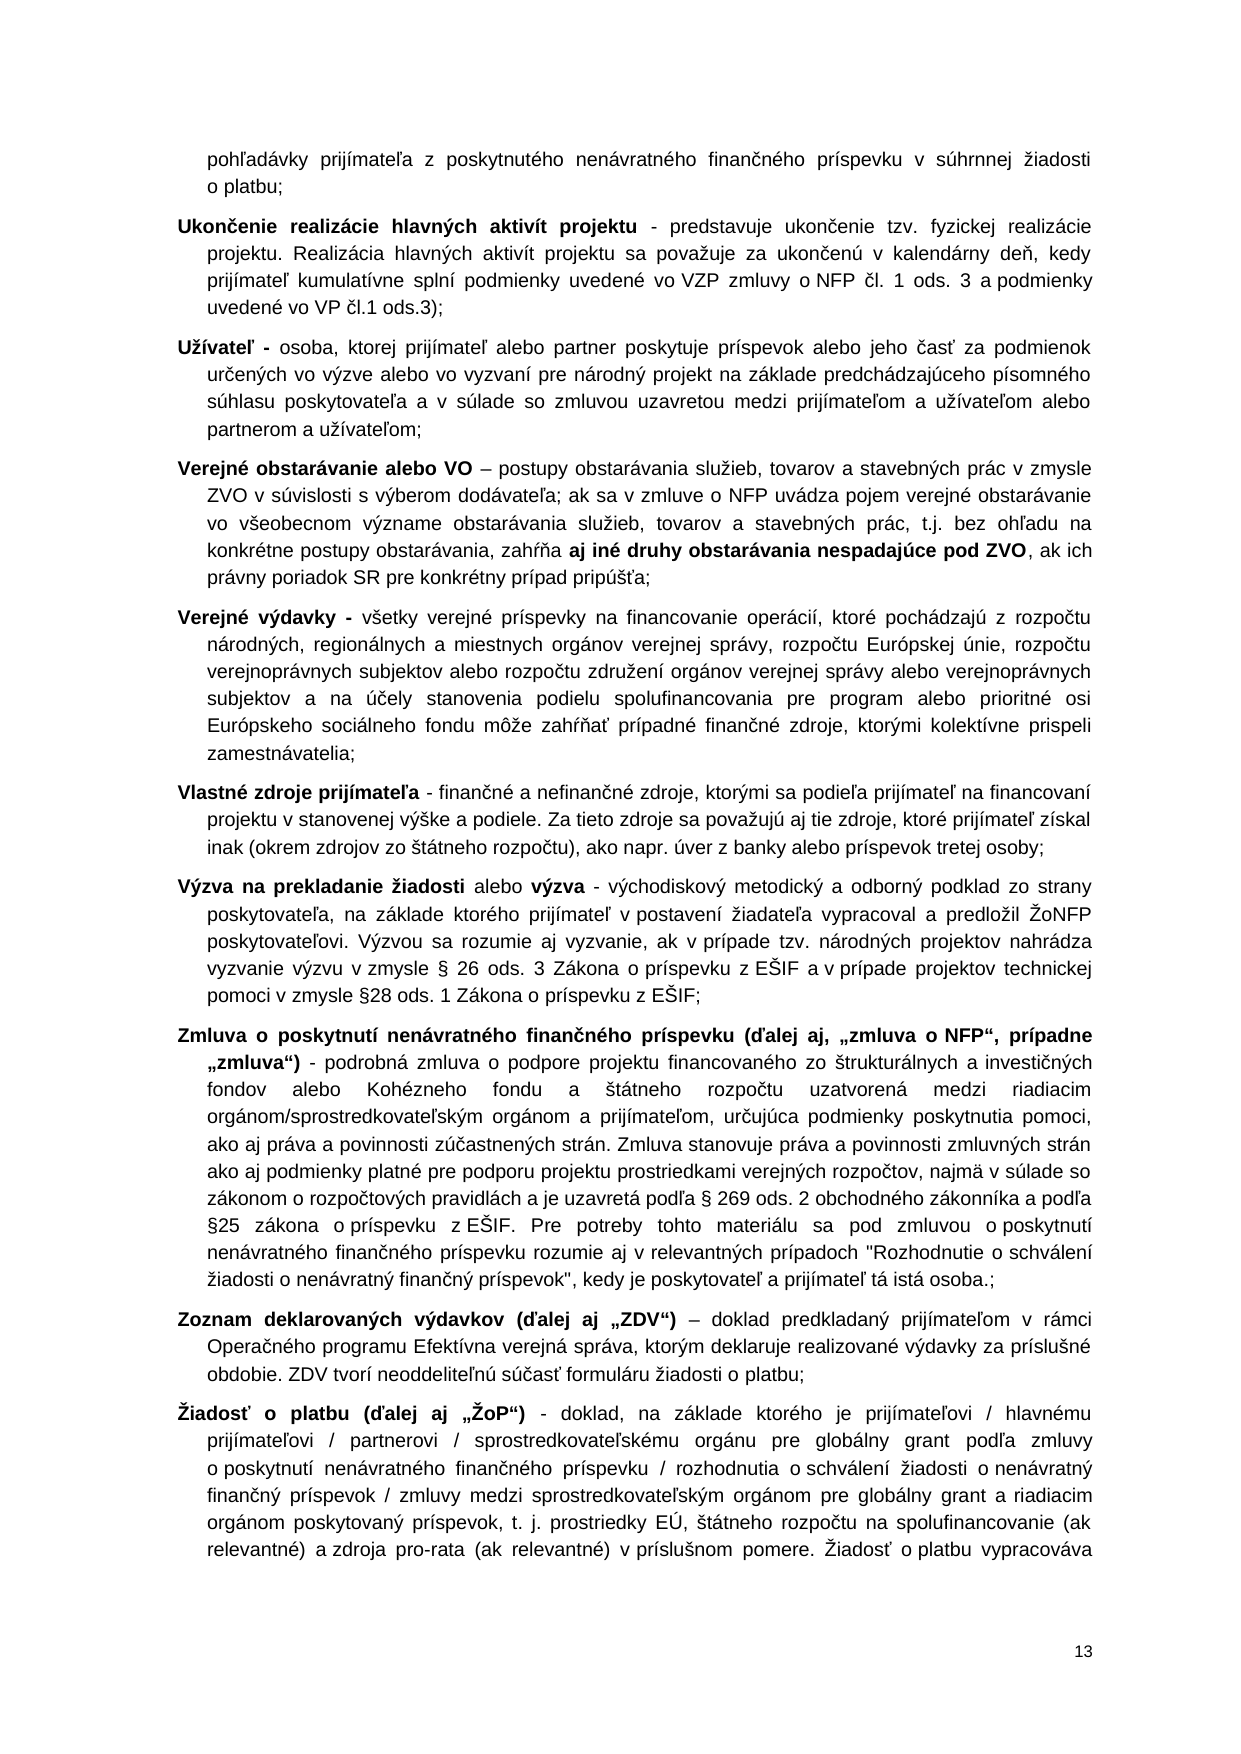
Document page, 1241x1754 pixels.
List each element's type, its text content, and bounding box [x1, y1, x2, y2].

text Zmluva o poskytnutí nenávratného finančného príspevku (ďalej aj, „zmluva o NFP“, prípadne „zmluva“) - podrobná zmluva o podpore projektu financovaného zo štrukturálnych a investičných fondov alebo Kohézneho fondu a štátneho rozpočtu uzatvorená medzi riadiacim orgánom/sprostredkovateľským orgánom a prijímateľom, určujúca podmienky poskytnutia pomoci, ako aj práva a povinnosti zúčastnených strán. Zmluva stanovuje práva a povinnosti zmluvných strán ako aj podmienky platné pre podporu projektu prostriedkami verejných rozpočtov, najmä v súlade so zákonom o rozpočtových pravidlách a je uzavretá podľa § 269 ods. 2 obchodného zákonníka a podľa §25 zákona o príspevku z EŠIF. Pre potreby tohto materiálu sa pod zmluvou o poskytnutí nenávratného finančného príspevku rozumie aj v relevantných prípadoch "Rozhodnutie o schválení žiadosti o nenávratný finančný príspevok", kedy je poskytovateľ a prijímateľ tá istá osoba.; [177, 1024, 1092, 1291]
text Zoznam deklarovaných výdavkov (ďalej aj „ZDV“) – doklad predkladaný prijímateľom v rámci Operačného programu Efektívna verejná správa, ktorým deklaruje realizované výdavky za príslušné obdobie. ZDV tvorí neoddeliteľnú súčasť formuláru žiadosti o platbu; [177, 1308, 1092, 1385]
text Užívateľ - osoba, ktorej prijímateľ alebo partner poskytuje príspevok alebo jeho časť za podmienok určených vo výzve alebo vo vyzvaní pre národný projekt na základe predchádzajúceho písomného súhlasu poskytovateľa a v súlade so zmluvou uzavretou medzi prijímateľom a užívateľom alebo partnerom a užívateľom; [177, 336, 1092, 440]
text Verejné výdavky - všetky verejné príspevky na financovanie operácií, ktoré pochádzajú z rozpočtu národných, regionálnych a miestnych orgánov verejnej správy, rozpočtu Európskej únie, rozpočtu verejnoprávnych subjektov alebo rozpočtu združení orgánov verejnej správy alebo verejnoprávnych subjektov a na účely stanovenia podielu spolufinancovania pre program alebo prioritné osi Európskeho sociálneho fondu môže zahŕňať prípadné finančné zdroje, ktorými kolektívne prispeli zamestnávatelia; [177, 606, 1092, 764]
text Ukončenie realizácie hlavných aktivít projektu - predstavuje ukončenie tzv. fyzickej realizácie projektu. Realizácia hlavných aktivít projektu sa považuje za ukončenú v kalendárny deň, kedy prijímateľ kumulatívne splní podmienky uvedené vo VZP zmluvy o NFP čl. 1 ods. 3 a podmienky uvedené vo VP čl.1 ods.3); [177, 214, 1092, 319]
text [177, 1402, 1092, 1561]
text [177, 148, 1092, 198]
text Verejné obstarávanie alebo VO – postupy obstarávania služieb, tovarov a stavebných prác v zmysle ZVO v súvislosti s výberom dodávateľa; ak sa v zmluve o NFP uvádza pojem verejné obstarávanie vo všeobecnom význame obstarávania služieb, tovarov a stavebných prác, t.j. bez ohľadu na konkrétne postupy obstarávania, zahŕňa aj iné druhy obstarávania nespadajúce pod ZVO, ak ich právny poriadok SR pre konkrétny prípad pripúšťa; [177, 457, 1092, 588]
text Výzva na prekladanie žiadosti alebo výzva - východiskový metodický a odborný podklad zo strany poskytovateľa, na základe ktorého prijímateľ v postavení žiadateľa vypracoval a predložil ŽoNFP poskytovateľovi. Výzvou sa rozumie aj vyzvanie, ak v prípade tzv. národných projektov nahrádza vyzvanie výzvu v zmysle § 26 ods. 3 Zákona o príspevku z EŠIF a v prípade projektov technickej pomoci v zmysle §28 ods. 1 Zákona o príspevku z EŠIF; [177, 875, 1092, 1007]
text Vlastné zdroje prijímateľa - finančné a nefinančné zdroje, ktorými sa podieľa prijímateľ na financovaní projektu v stanovenej výške a podiele. Za tieto zdroje sa považujú aj tie zdroje, ktoré prijímateľ získal inak (okrem zdrojov zo štátneho rozpočtu), ako napr. úver z banky alebo príspevok tretej osoby; [177, 781, 1092, 858]
